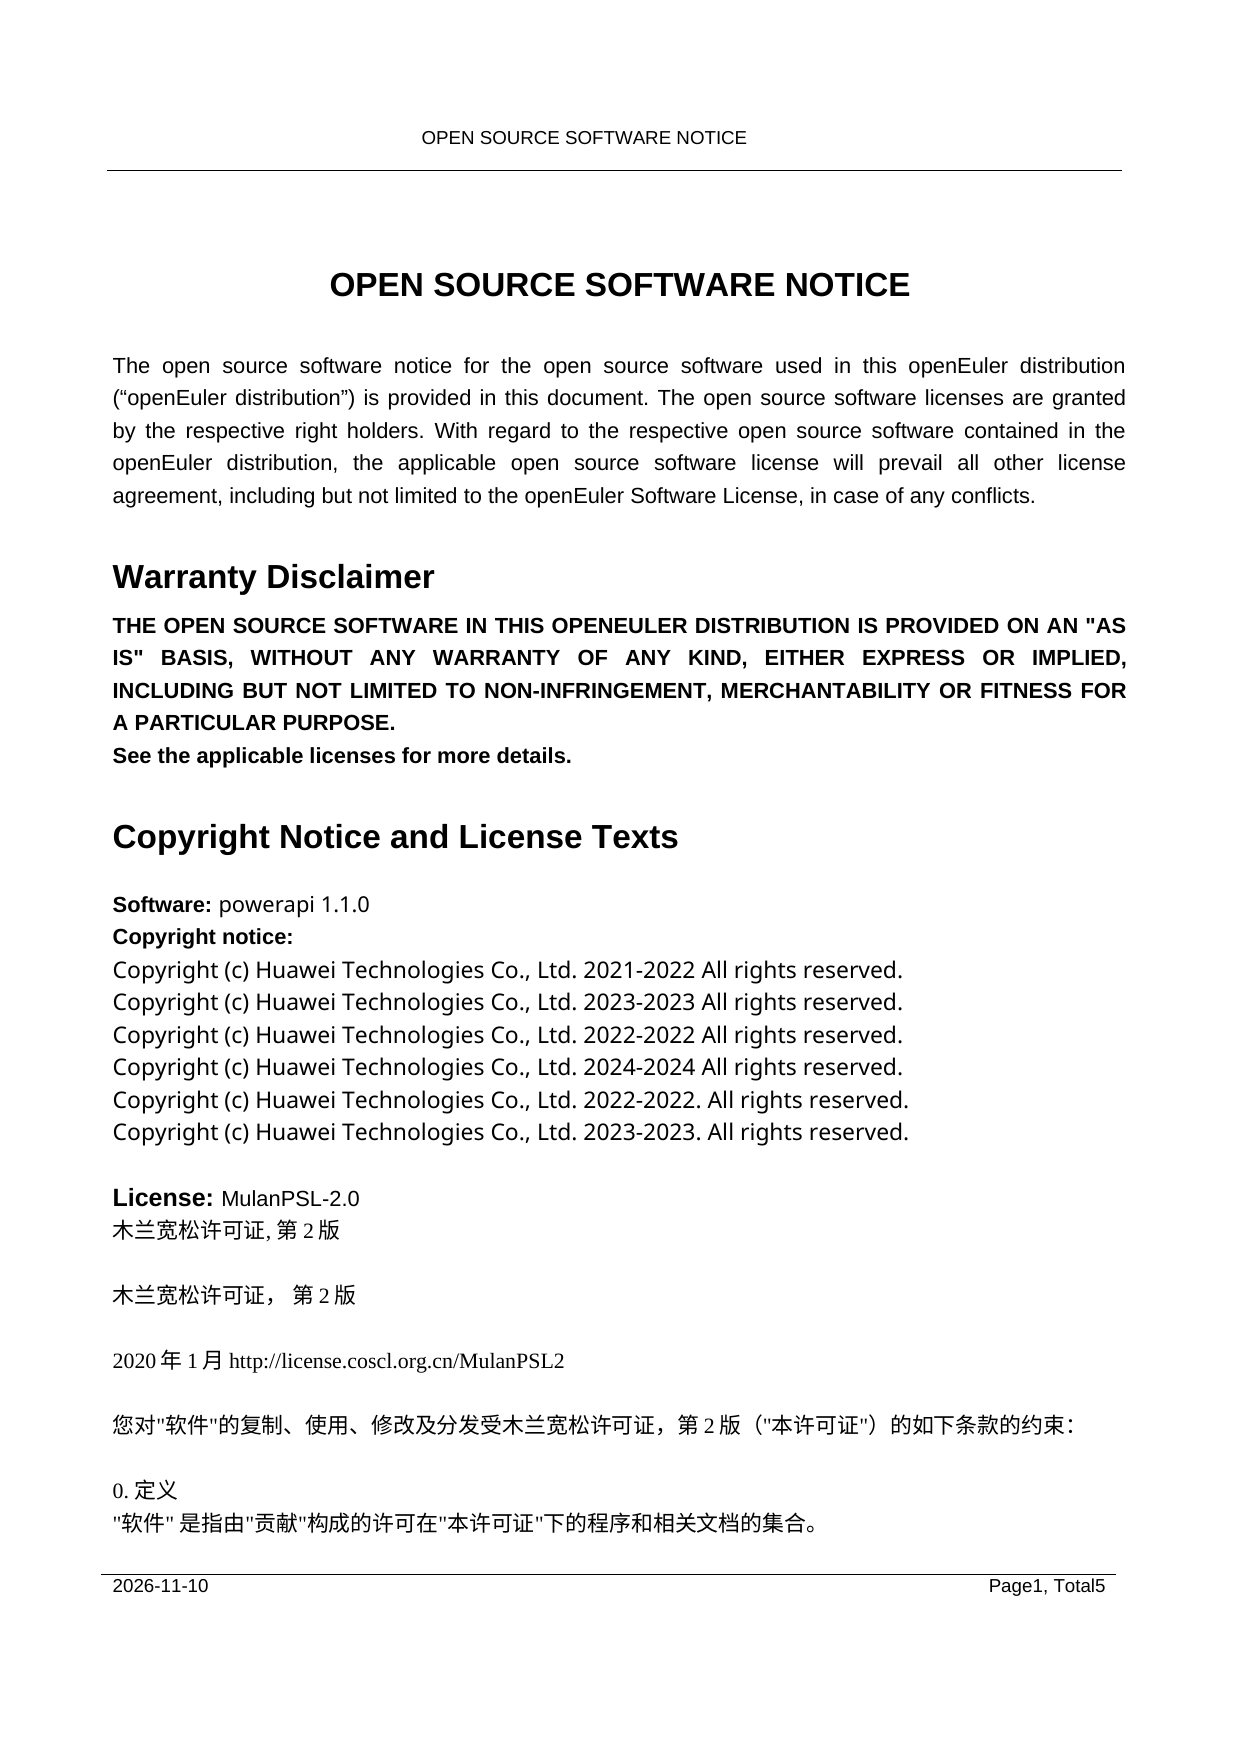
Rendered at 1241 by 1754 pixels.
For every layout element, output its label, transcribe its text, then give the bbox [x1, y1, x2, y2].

text Copyright (c) Huawei Technologies Co., Ltd. 2021-2022 All rights reserved. Copyright (c) Huawei Technologies Co., Ltd. 2023-2023 All rights reserved. Copyright (c) Huawei Technologies Co., Ltd. 2022-2022 All rights reserved. Copyright (c) Huawei Technologies Co., Ltd. 2024-2024 All rights reserved. Copyright (c) Huawei Technologies Co., Ltd. 2022-2022. All rights reserved. Copyright (c) Huawei Technologies Co., Ltd. 2023-2023. All rights reserved. [112, 953, 1128, 1181]
text Copyright Notice and License Texts [112, 804, 1128, 869]
text 木兰宽松许可证, 第2版 [112, 1213, 1128, 1246]
text 木兰宽松许可证， 第2版 [112, 1278, 1128, 1311]
text "软件" 是指由"贡献"构成的许可在"本许可证"下的程序和相关文档的集合。 [112, 1506, 1128, 1538]
text OPEN SOURCE SOFTWARE NOTICE [112, 251, 1128, 316]
text The open source software notice for the open source software used in this openEuler distribution (“openEuler distribution”) is provided in this document. The open source software licenses are granted by the respective right holders. With regard to the respective open source software contained in the openEuler distribution, the applicable open source software license will prevail all other license agreement, including but not limited to the openEuler Software License, in case of any conflicts. [112, 349, 1128, 511]
text Copyright notice: [112, 921, 1128, 953]
text Warranty Disclaimer [112, 544, 1128, 609]
text Software: powerapi 1.1.0 [112, 888, 1128, 921]
text 0. 定义 [112, 1473, 1128, 1506]
text 您对"软件"的复制、使用、修改及分发受木兰宽松许可证，第2版（"本许可证"）的如下条款的约束： [112, 1408, 1128, 1441]
text THE OPEN SOURCE SOFTWARE IN THIS OPENEULER DISTRIBUTION IS PROVIDED ON AN "AS IS" BASIS, WITHOUT ANY WARRANTY OF ANY KIND, EITHER EXPRESS OR IMPLIED, INCLUDING BUT NOT LIMITED TO NON-INFRINGEMENT, MERCHANTABILITY OR FITNESS FOR A PARTICULAR PURPOSE. See the applicable licenses for more details. [112, 609, 1128, 771]
text 2020年1月 http://license.coscl.org.cn/MulanPSL2 [112, 1343, 1128, 1376]
text License: MulanPSL-2.0 [112, 1181, 1128, 1213]
